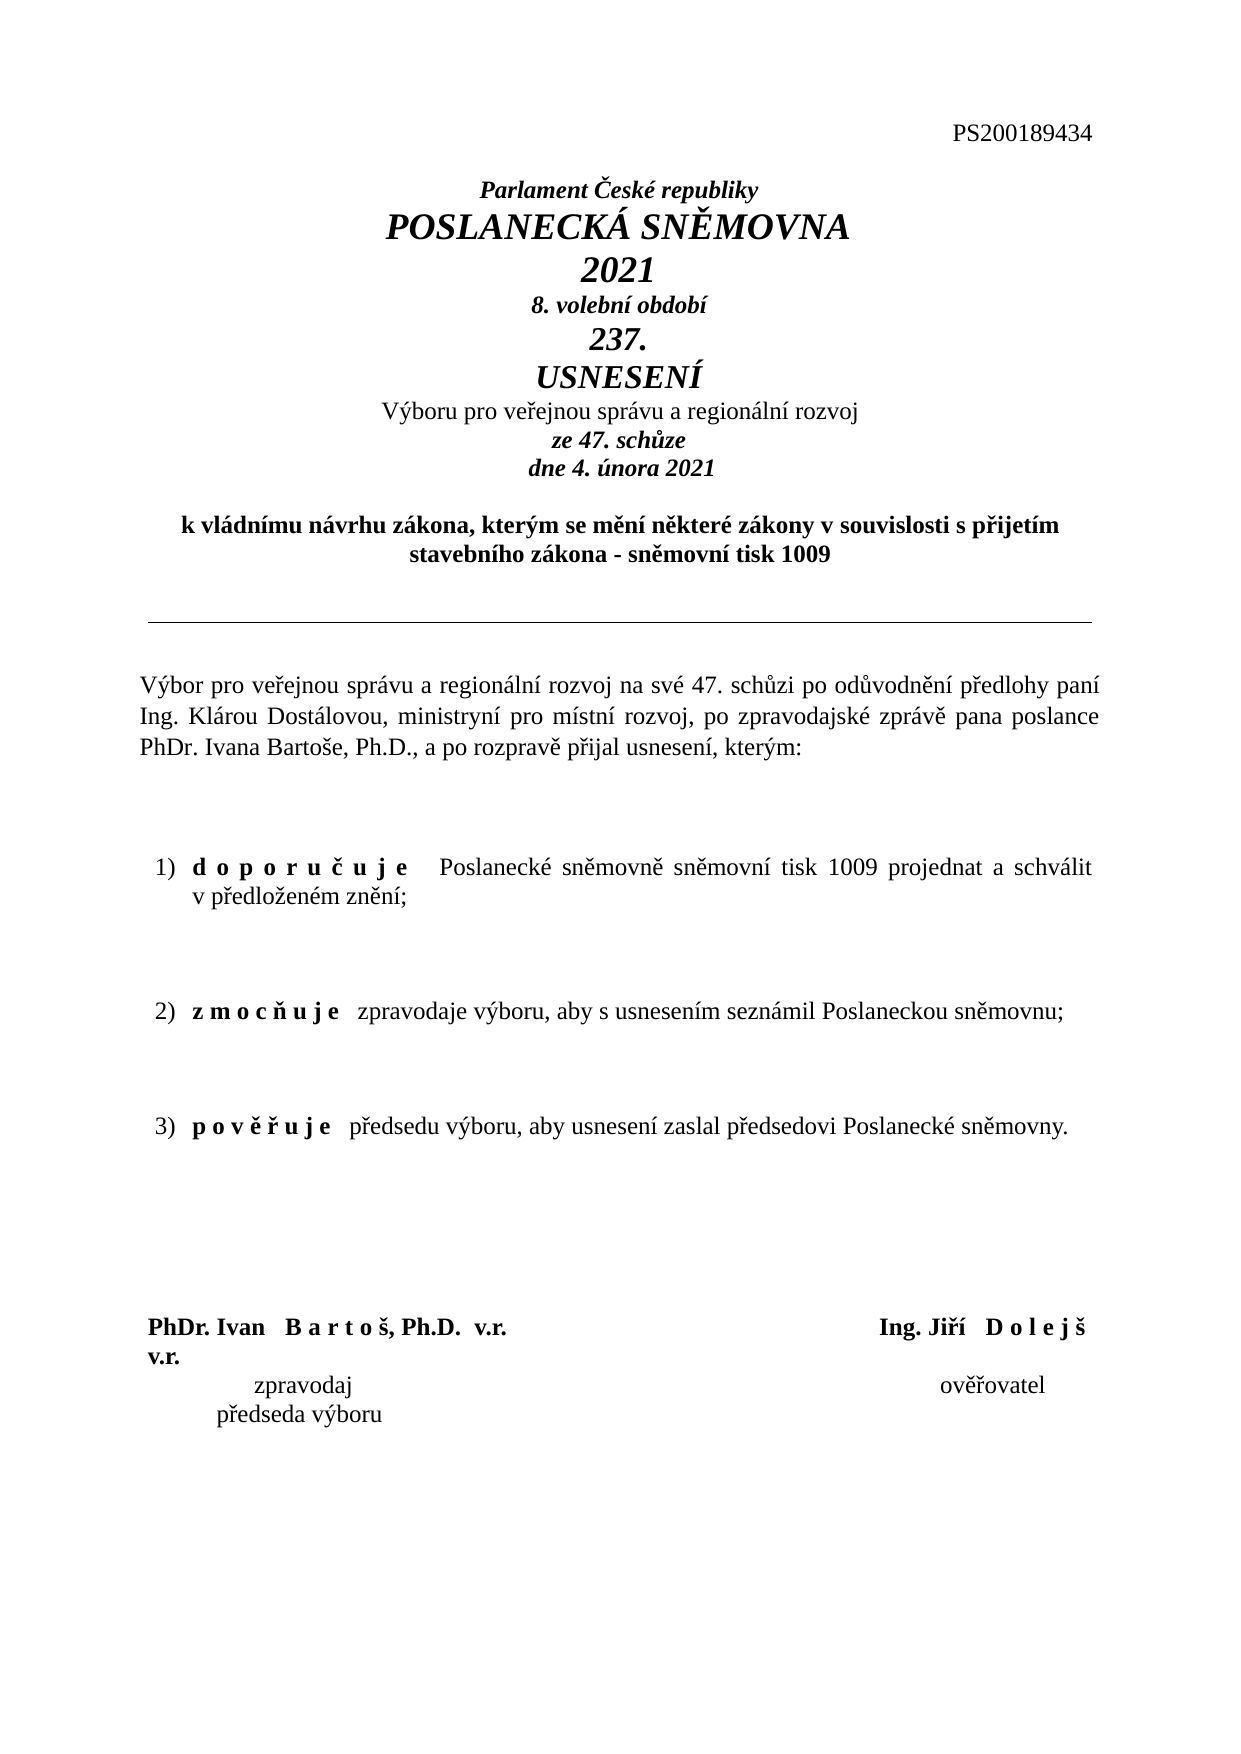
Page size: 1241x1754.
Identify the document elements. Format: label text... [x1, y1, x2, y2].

list z m o c ň u j e zpravodaje výboru, aby s usnesením seznámil Poslaneckou sněmovnu; [154, 996, 1092, 1025]
text PhDr. Ivan B a r t o š, Ph.D. v.r. Ing. Jiří D o l e j š v.r. [148, 1312, 1092, 1370]
text k vládnímu návrhu zákona, kterým se mění některé zákony v souvislosti s přijetím stavebního zákona - sněmovní tisk 1009 [148, 510, 1092, 568]
table_header Výbor pro veřejnou správu a regionální rozvoj na své 47. schůzi po odůvodnění předlohy paní Ing. Klárou Dostálovou, ministryní pro místní rozvoj, po zpravodajské zprávě pana poslance PhDr. Ivana Bartoše, Ph.D., a po rozpravě přijal usnesení, kterým: [139, 670, 1100, 763]
text zpravodaj ověřovatel [148, 1370, 1092, 1399]
list d o p o r u č u j e Poslanecké sněmovně sněmovní tisk 1009 projednat a schválit v předloženém znění; [154, 852, 1092, 910]
text Parlament České republiky [148, 176, 1092, 204]
list p o v ě ř u j e předsedu výboru, aby usnesení zaslal předsedovi Poslanecké sněmovny. [154, 1111, 1092, 1140]
text předseda výboru [148, 1399, 1092, 1427]
text 237. [148, 319, 1092, 358]
text 8. volební období [148, 291, 1092, 319]
text 2021 [148, 247, 1092, 291]
text ze 47. schůze [148, 425, 1092, 453]
text POSLANECKÁ SNĚMOVNA [148, 204, 1092, 247]
text USNESENÍ [148, 358, 1092, 396]
text Výboru pro veřejnou správu a regionální rozvoj [148, 396, 1092, 425]
text dne 4. února 2021 [148, 453, 1092, 482]
text PS200189434 [148, 118, 1092, 147]
